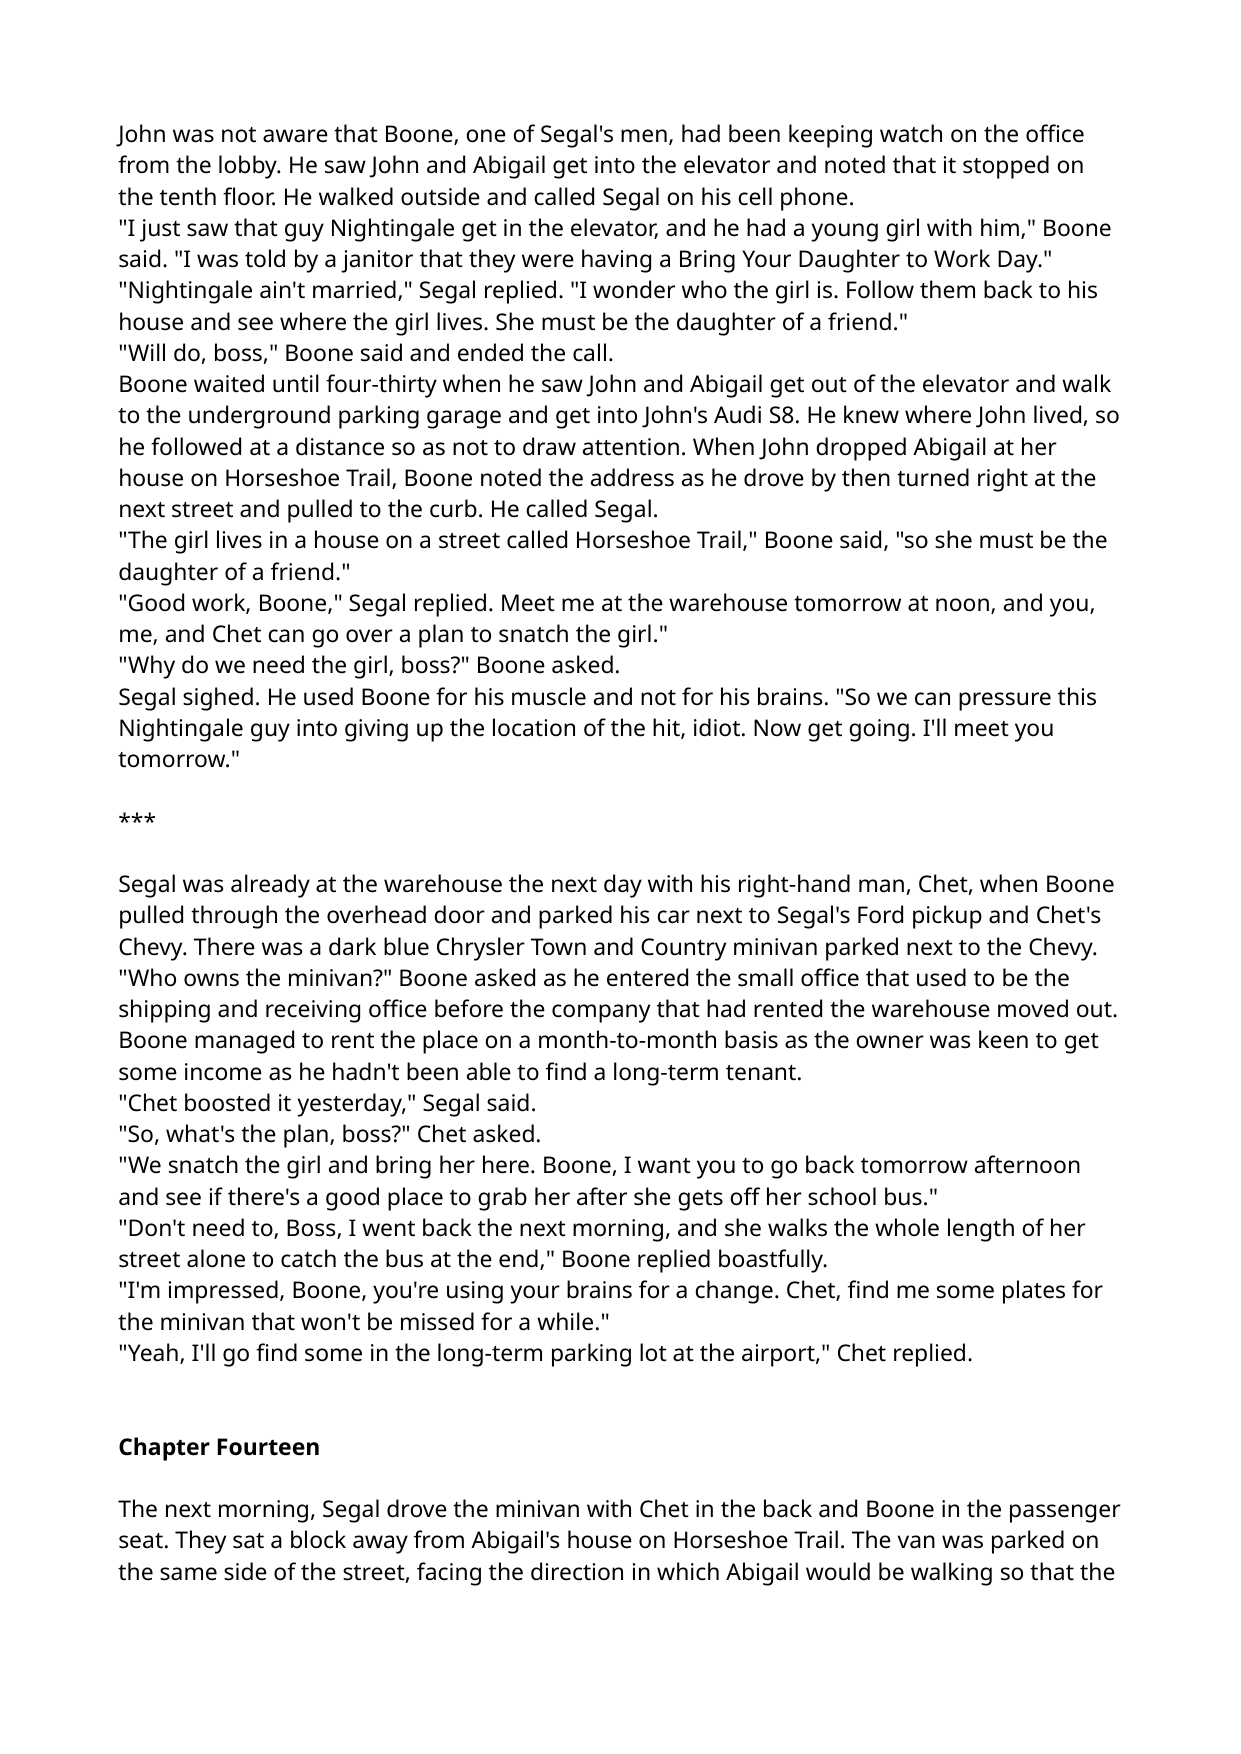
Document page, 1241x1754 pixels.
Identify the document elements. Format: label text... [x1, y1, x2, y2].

text "Why do we need the girl, boss?" Boone asked. [118, 649, 1122, 681]
text "I'm impressed, Boone, you're using your brains for a change. Chet, find me some plates for the minivan that won't be missed for a while." [118, 1274, 1122, 1337]
text "Will do, boss," Boone said and ended the call. [118, 337, 1122, 368]
text "Nightingale ain't married," Segal replied. "I wonder who the girl is. Follow them back to his house and see where the girl lives. She must be the daughter of a friend." [118, 274, 1122, 337]
text "We snatch the girl and bring her here. Boone, I want you to go back tomorrow afternoon and see if there's a good place to grab her after she gets off her school bus." [118, 1149, 1122, 1212]
text "I just saw that guy Nightingale get in the elevator, and he had a young girl with him," Boone said. "I was told by a janitor that they were having a Bring Your Daughter to Work Day." [118, 212, 1122, 274]
text "Who owns the minivan?" Boone asked as he entered the small office that used to be the shipping and receiving office before the company that had rented the warehouse moved out. Boone managed to rent the place on a month-to-month basis as the owner was keen to get some income as he hadn't been able to find a long-term tenant. [118, 962, 1122, 1087]
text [118, 1493, 1122, 1587]
text *** [118, 806, 1122, 837]
text Segal was already at the warehouse the next day with his right-hand man, Chet, when Boone pulled through the overhead door and parked his car next to Segal's Ford pickup and Chet's Chevy. There was a dark blue Chrysler Town and Country minivan parked next to the Chevy. [118, 868, 1122, 962]
text "The girl lives in a house on a street called Horseshoe Trail," Boone said, "so she must be the daughter of a friend." [118, 524, 1122, 587]
text "Chet boosted it yesterday," Segal said. [118, 1087, 1122, 1118]
text Boone waited until four-thirty when he saw John and Abigail get out of the elevator and walk to the underground parking garage and get into John's Audi S8. He knew where John lived, so he followed at a distance so as not to draw attention. When John dropped Abigail at her house on Horseshoe Trail, Boone noted the address as he drove by then turned right at the next street and pulled to the curb. He called Segal. [118, 368, 1122, 524]
text Chapter Fourteen [118, 1431, 1122, 1462]
text John was not aware that Boone, one of Segal's men, had been keeping watch on the office from the lobby. He saw John and Abigail get into the elevator and noted that it stopped on the tenth floor. He walked outside and called Segal on his cell phone. [118, 118, 1122, 212]
text "Don't need to, Boss, I went back the next morning, and she walks the whole length of her street alone to catch the bus at the end," Boone replied boastfully. [118, 1212, 1122, 1274]
text "Yeah, I'll go find some in the long-term parking lot at the airport," Chet replied. [118, 1337, 1122, 1368]
text "So, what's the plan, boss?" Chet asked. [118, 1118, 1122, 1149]
text "Good work, Boone," Segal replied. Meet me at the warehouse tomorrow at noon, and you, me, and Chet can go over a plan to snatch the girl." [118, 587, 1122, 649]
text Segal sighed. He used Boone for his muscle and not for his brains. "So we can pressure this Nightingale guy into giving up the location of the hit, idiot. Now get going. I'll meet you tomorrow." [118, 681, 1122, 774]
